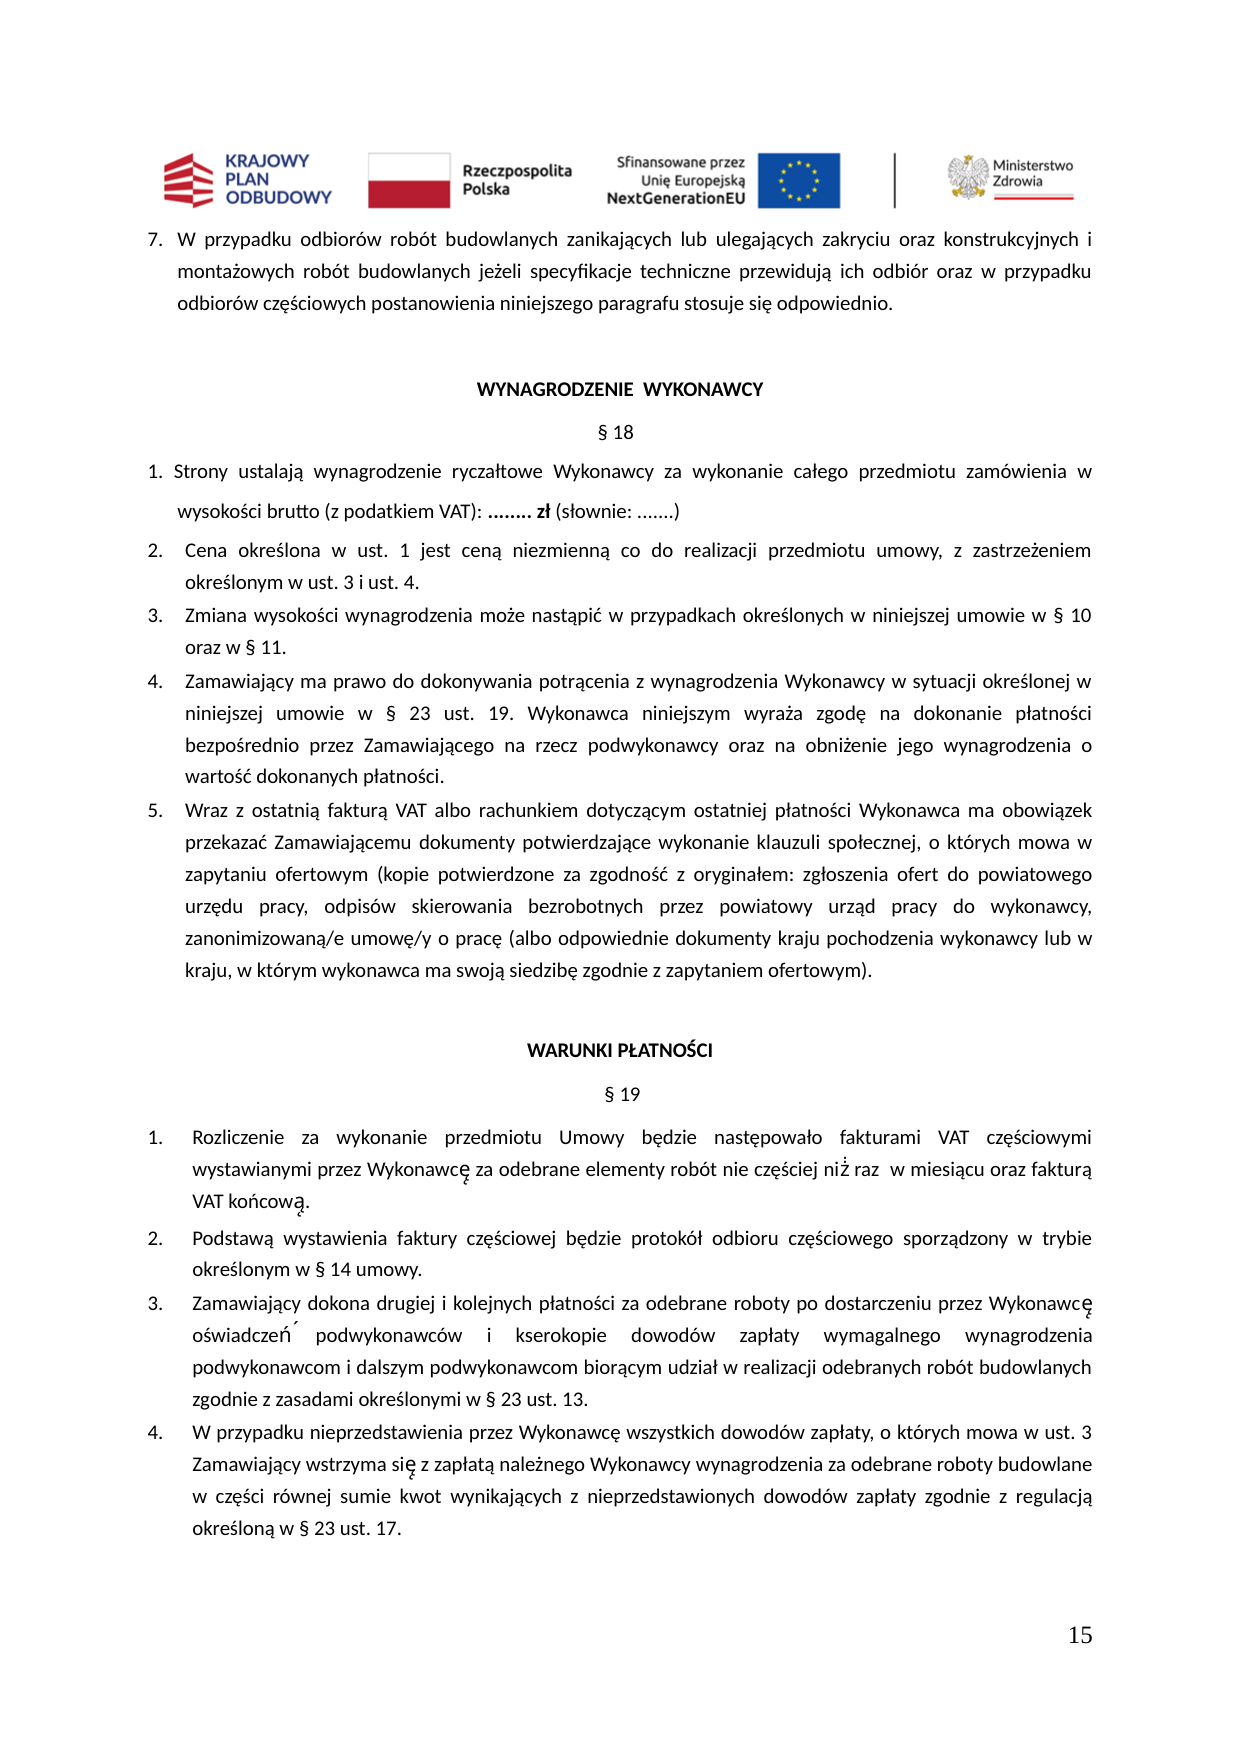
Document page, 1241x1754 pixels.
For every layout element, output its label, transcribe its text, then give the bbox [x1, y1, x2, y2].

list W przypadku odbiorów robót budowlanych zanikających lub ulegających zakryciu oraz konstrukcyjnych i montażowych robót budowlanych jeżeli specyfikacje techniczne przewidują ich odbiór oraz w przypadku odbiorów częściowych postanowienia niniejszego paragrafu stosuje się odpowiednio. [147, 227, 1093, 316]
list Zamawiający ma prawo do dokonywania potrącenia z wynagrodzenia Wykonawcy w sytuacji określonej w niniejszej umowie w § 23 ust. 19. Wykonawca niniejszym wyraża zgodę na dokonanie płatności bezpośrednio przez Zamawiającego na rzecz podwykonawcy oraz na obniżenie jego wynagrodzenia o wartość dokonanych płatności. [147, 668, 1093, 789]
list Zamawiający dokona drugiej i kolejnych płatności za odebrane roboty po dostarczeniu przez Wykonawcę̨ oświadczeń́ podwykonawców i kserokopie dowodów zapłaty wymagalnego wynagrodzenia podwykonawcom i dalszym podwykonawcom biorącym udział w realizacji odebranych robót budowlanych zgodnie z zasadami określonymi w § 23 ust. 13. [147, 1290, 1093, 1411]
text § 19 [147, 1081, 1093, 1106]
list Wraz z ostatnią fakturą VAT albo rachunkiem dotyczącym ostatniej płatności Wykonawca ma obowiązek przekazać Zamawiającemu dokumenty potwierdzające wykonanie klauzuli społecznej, o których mowa w zapytaniu ofertowym (kopie potwierdzone za zgodność z oryginałem: zgłoszenia ofert do powiatowego urzędu pracy, odpisów skierowania bezrobotnych przez powiatowy urząd pracy do wykonawcy, zanonimizowaną/e umowę/y o pracę (albo odpowiednie dokumenty kraju pochodzenia wykonawcy lub w kraju, w którym wykonawca ma swoją siedzibę zgodnie z zapytaniem ofertowym). [147, 797, 1093, 982]
subtitle WYNAGRODZENIE WYKONAWCY [147, 376, 1092, 401]
list W przypadku nieprzedstawienia przez Wykonawcę wszystkich dowodów zapłaty, o których mowa w ust. 3 Zamawiający wstrzyma się̨ z zapłatą należnego Wykonawcy wynagrodzenia za odebrane roboty budowlane w części równej sumie kwot wynikających z nieprzedstawionych dowodów zapłaty zgodnie z regulacją określoną w § 23 ust. 17. [147, 1419, 1093, 1540]
list Rozliczenie za wykonanie przedmiotu Umowy będzie następowało fakturami VAT częściowymi wystawianymi przez Wykonawcę̨ za odebrane elementy robót nie częściej niż̇ raz w miesiącu oraz fakturą VAT końcową̨. [147, 1124, 1093, 1213]
list Podstawą wystawienia faktury częściowej będzie protokół odbioru częściowego sporządzony w trybie określonym w § 14 umowy. [147, 1225, 1093, 1282]
text 1. Strony ustalają wynagrodzenie ryczałtowe Wykonawcy za wykonanie całego przedmiotu zamówienia w wysokości brutto (z podatkiem VAT): ........ zł (słownie: .......) [147, 459, 1094, 523]
list Zmiana wysokości wynagrodzenia może nastąpić w przypadkach określonych w niniejszej umowie w § 10 oraz w § 11. [147, 603, 1093, 660]
list Cena określona w ust. 1 jest ceną niezmienną co do realizacji przedmiotu umowy, z zastrzeżeniem określonym w ust. 3 i ust. 4. [147, 537, 1093, 595]
subtitle WARUNKI PŁATNOŚCI [147, 1038, 1092, 1063]
picture [147, 130, 1093, 225]
text § 18 [146, 419, 1094, 445]
